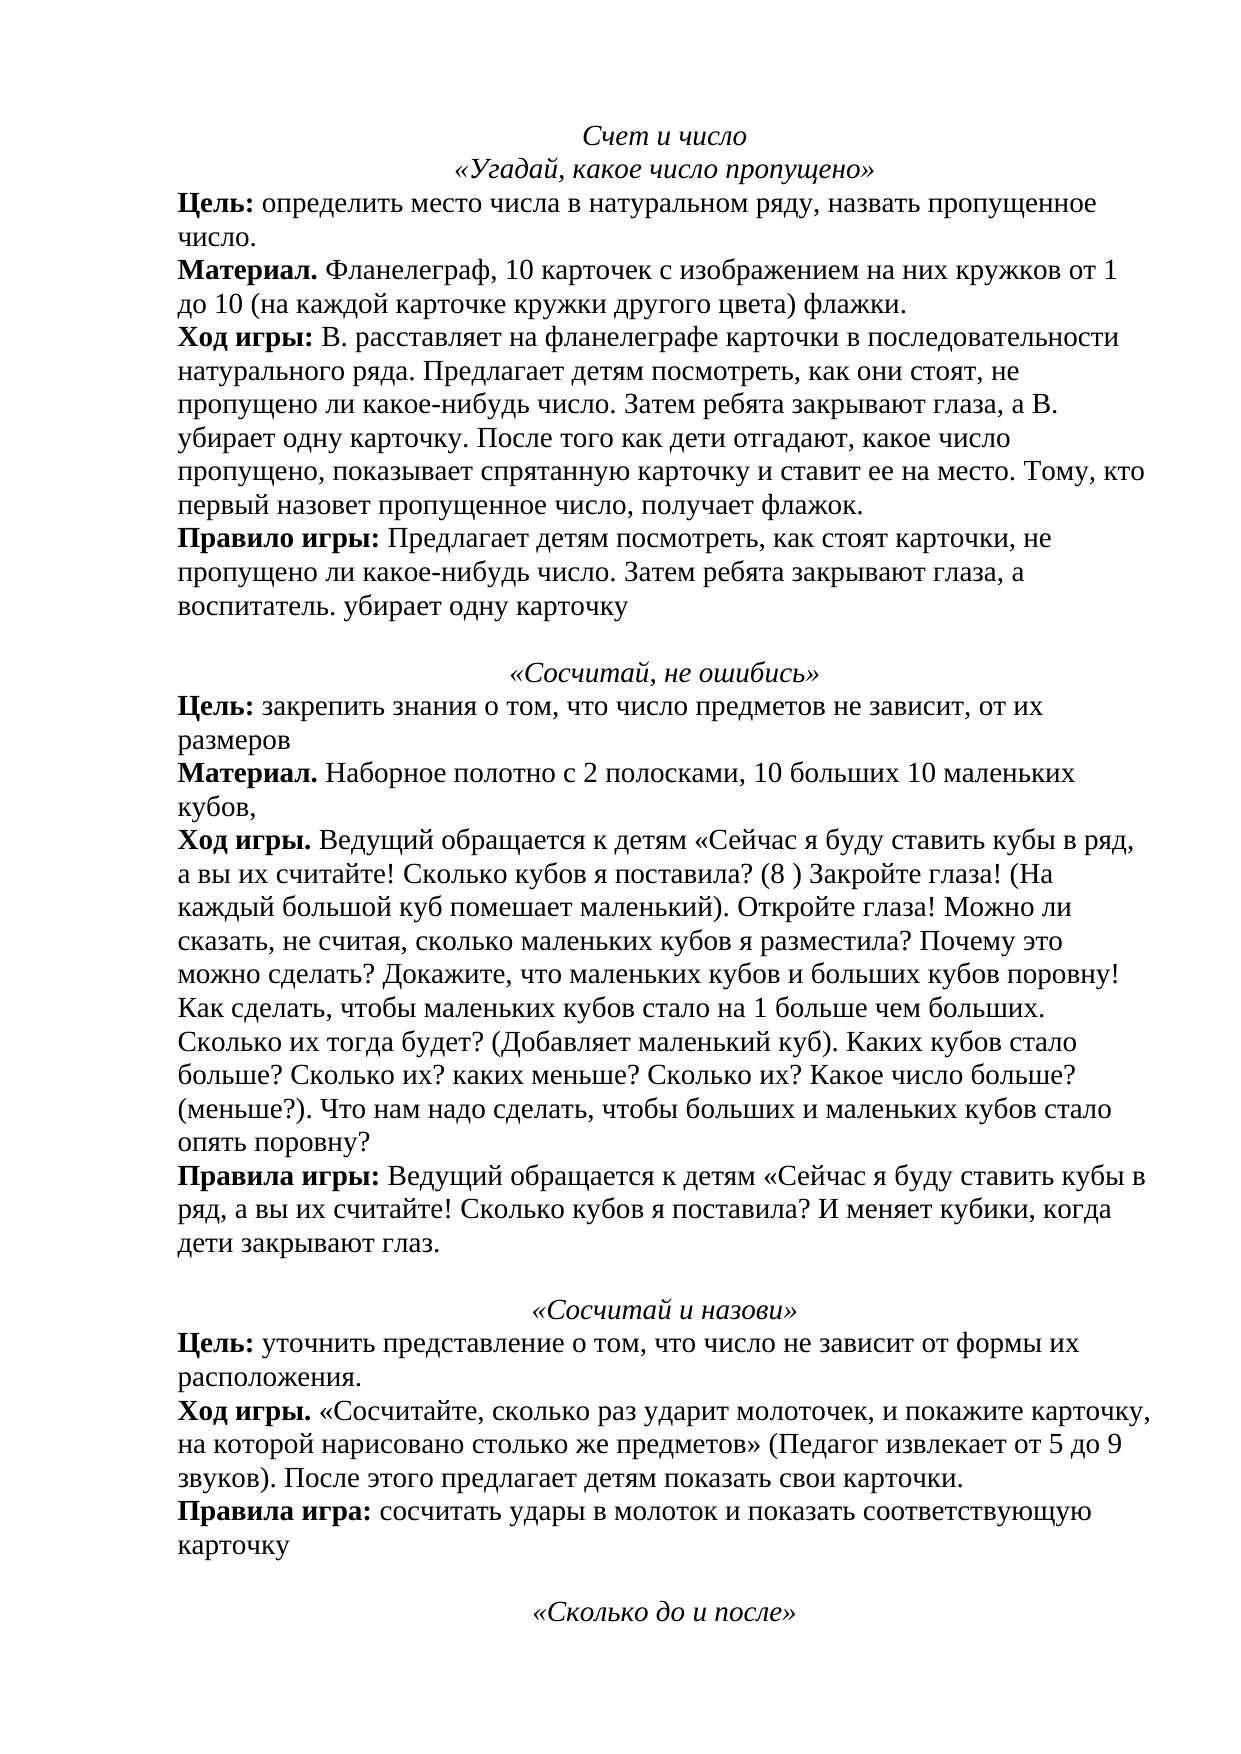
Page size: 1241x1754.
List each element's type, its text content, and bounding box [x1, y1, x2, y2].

text «Сосчитай и назови» [177, 1292, 1152, 1326]
text Правила игры: Ведущий обращается к детям «Сейчас я буду ставить кубы в ряд, а вы их считайте! Сколько кубов я поставила? И меняет кубики, когда дети закрывают глаз. [177, 1158, 1152, 1258]
text Ход игры: В. расставляет на фланелеграфе карточки в последовательности натурального ряда. Предлагает детям посмотреть, как они стоят, не пропущено ли какое-нибудь число. Затем ребята закрывают глаза, а В. убирает одну карточку. После того как дети отгадают, какое число пропущено, показывает спрятанную карточку и ставит ее на место. Тому, кто первый назовет пропущенное число, получает флажок. [177, 319, 1152, 521]
text «Угадай, какое число пропущено» [177, 152, 1152, 185]
text Правила игра: сосчитать удары в молоток и показать соответствующую карточку [177, 1493, 1152, 1560]
text Материал. Фланелеграф, 10 карточек с изображением на них кружков от 1 до 10 (на каждой карточке кружки другого цвета) флажки. [177, 252, 1152, 319]
text «Сколько до и после» [177, 1594, 1152, 1627]
text Материал. Наборное полотно с 2 полосками, 10 больших 10 маленьких кубов, [177, 755, 1152, 822]
text Цель: уточнить представление о том, что число не зависит от формы их расположения. [177, 1326, 1152, 1393]
text Цель: определить место числа в натуральном ряду, назвать пропущенное число. [177, 185, 1152, 252]
text Правило игры: Предлагает детям посмотреть, как стоят карточки, не пропущено ли какое-нибудь число. Затем ребята закрывают глаза, а воспитатель. убирает одну карточку [177, 521, 1152, 621]
text Цель: закрепить знания о том, что число предметов не зависит, от их размеров [177, 688, 1152, 755]
text «Сосчитай, не ошибись» [177, 655, 1152, 688]
text Ход игры. «Сосчитайте, сколько раз ударит молоточек, и покажите карточку, на которой нарисовано столько же предметов» (Педагог извлекает от 5 до 9 звуков). После этого предлагает детям показать свои карточки. [177, 1393, 1152, 1493]
text Счет и число [177, 118, 1152, 152]
text Ход игры. Ведущий обращается к детям «Сейчас я буду ставить кубы в ряд, а вы их считайте! Сколько кубов я поставила? (8 ) Закройте глаза! (На каждый большой куб помешает маленький). Откройте глаза! Можно ли сказать, не считая, сколько маленьких кубов я разместила? Почему это можно сделать? Докажите, что маленьких кубов и больших кубов поровну! Как сделать, чтобы маленьких кубов стало на 1 больше чем больших. Сколько их тогда будет? (Добавляет маленький куб). Каких кубов стало больше? Сколько их? каких меньше? Сколько их? Какое число больше? (меньше?). Что нам надо сделать, чтобы больших и маленьких кубов стало опять поровну? [177, 822, 1152, 1158]
